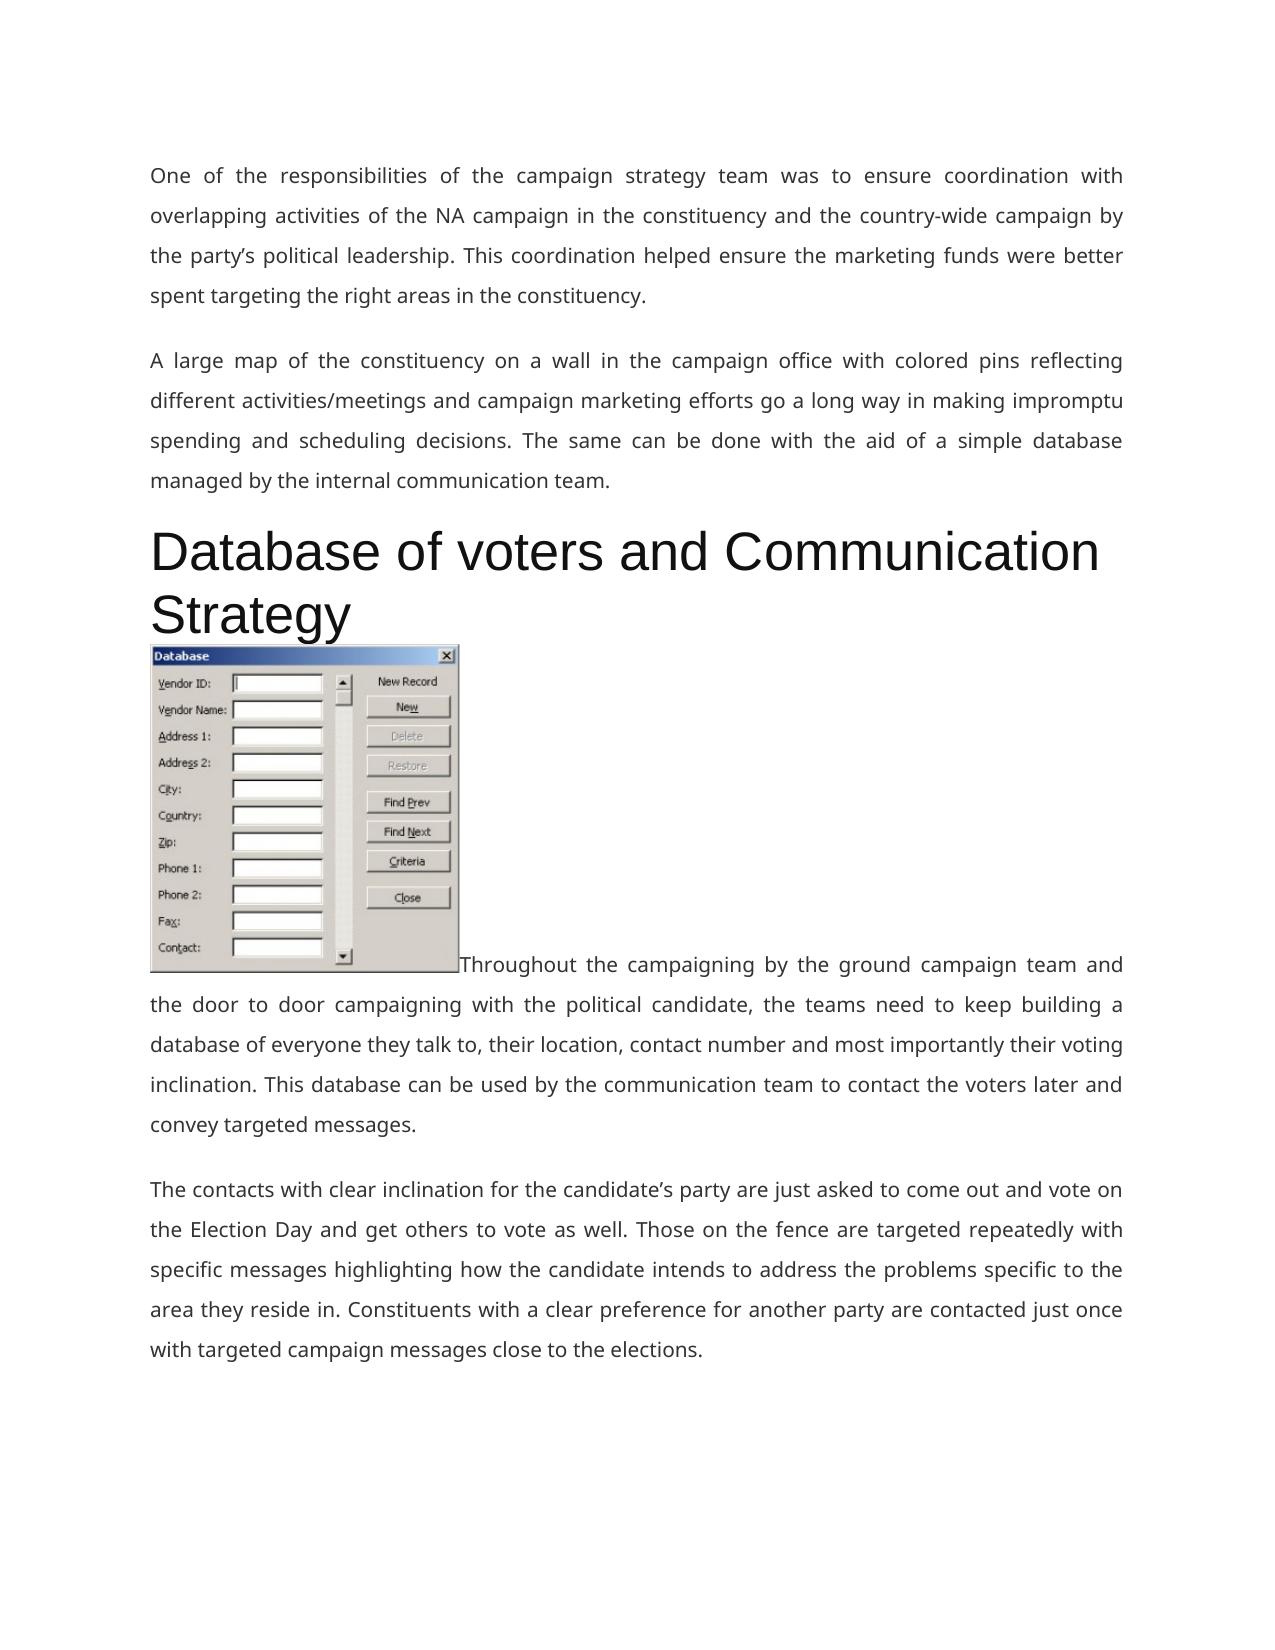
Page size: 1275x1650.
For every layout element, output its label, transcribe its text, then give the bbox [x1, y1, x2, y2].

text Throughout the campaigning by the ground campaign team and the door to door campaigning with the political candidate, the teams need to keep building a database of everyone they talk to, their location, contact number and most importantly their voting inclination. This database can be used by the communication team to contact the voters later and convey targeted messages. [150, 644, 1125, 1139]
text A large map of the constituency on a wall in the campaign office with colored pins reflecting different activities/meetings and campaign marketing efforts go a long way in making impromptu spending and scheduling decisions. The same can be done with the aid of a simple database managed by the internal communication team. [150, 335, 1125, 495]
picture [150, 644, 460, 973]
text The contacts with clear inclination for the candidate’s party are just asked to come out and vote on the Election Day and get others to vote as well. Those on the fence are targeted repeatedly with specific messages highlighting how the candidate intends to address the problems specific to the area they reside in. Constituents with a clear preference for another party are contacted just once with targeted campaign messages close to the elections. [150, 1164, 1125, 1364]
text Database of voters and Communication Strategy [150, 520, 1125, 644]
text One of the responsibilities of the campaign strategy team was to ensure coordination with overlapping activities of the NA campaign in the constituency and the country-wide campaign by the party’s political leadership. This coordination helped ensure the marketing funds were better spent targeting the right areas in the constituency. [150, 150, 1125, 310]
